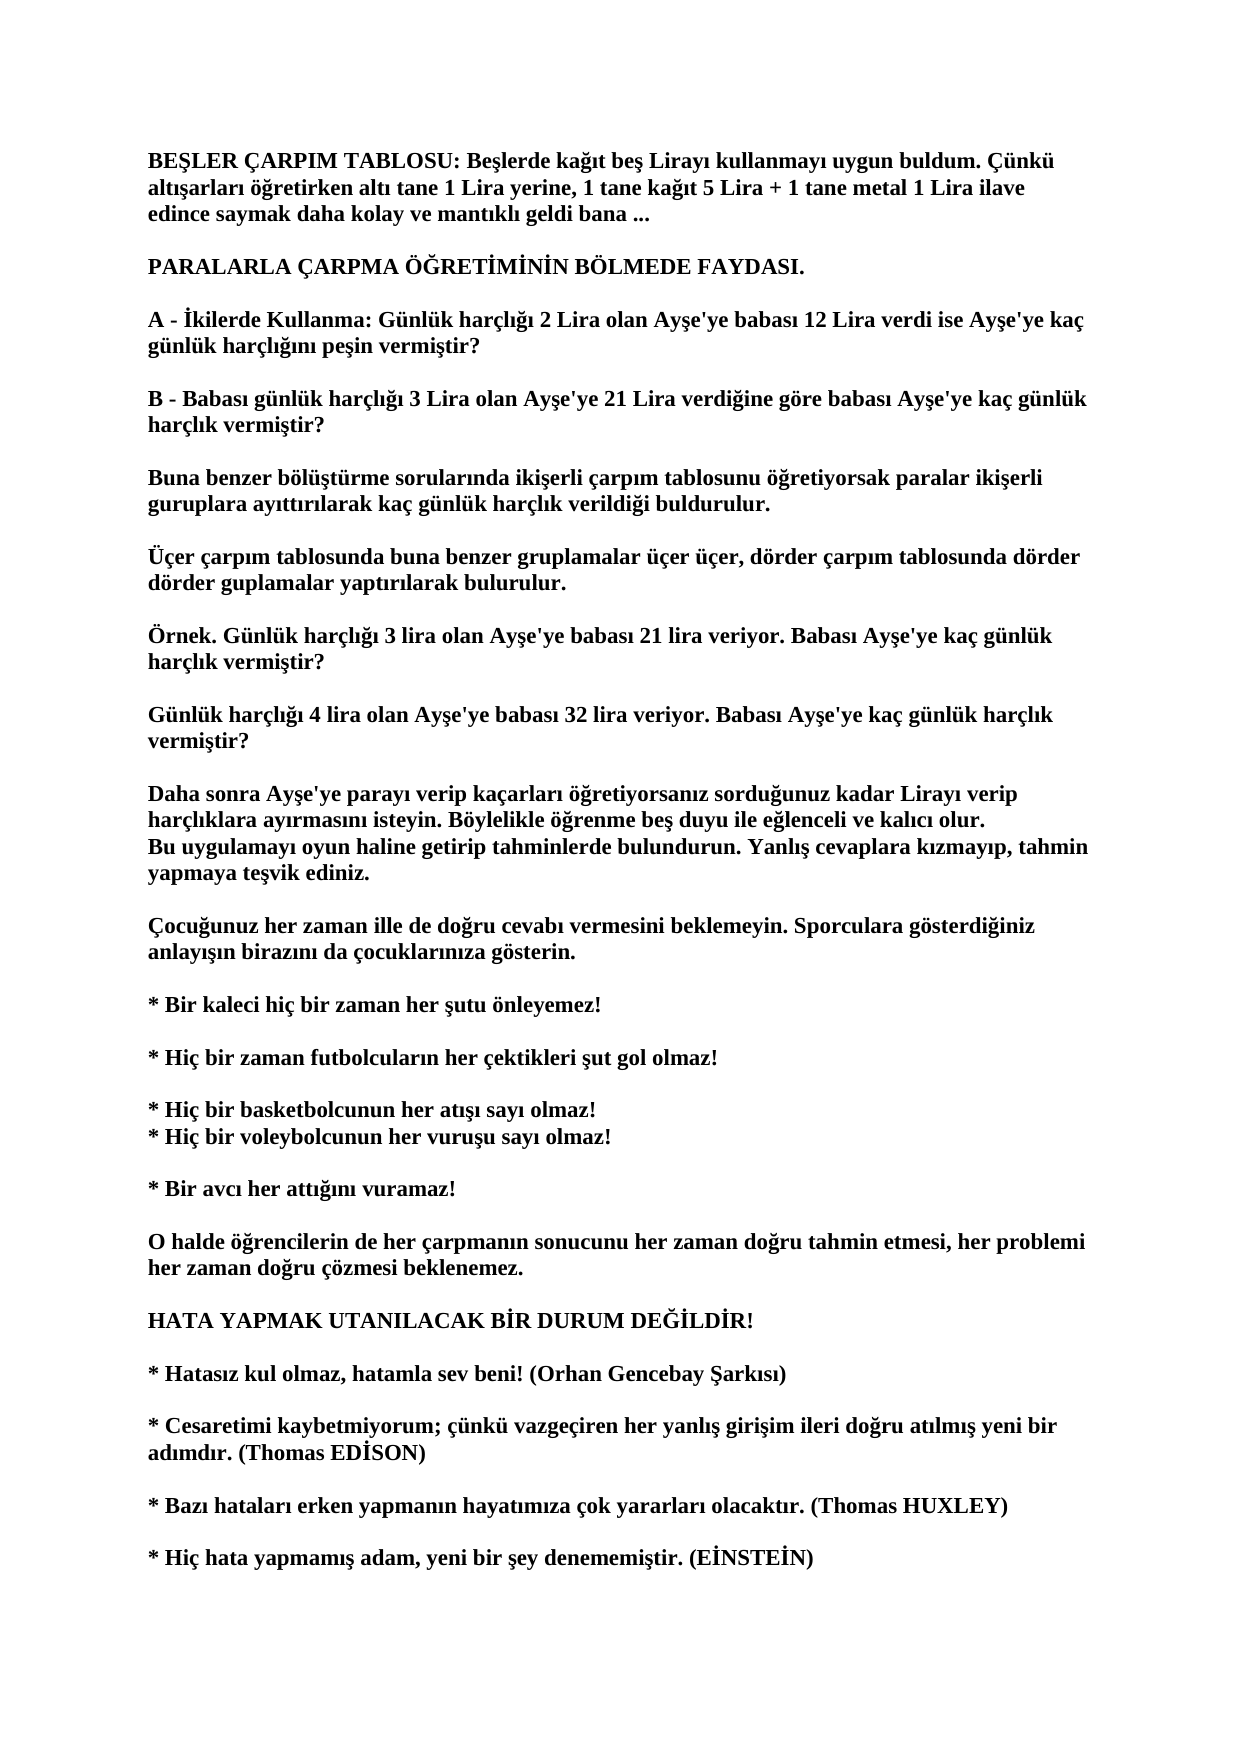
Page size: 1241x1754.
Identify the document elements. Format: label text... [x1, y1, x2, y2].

text * Bazı hataları erken yapmanın hayatımıza çok yararları olacaktır. (Thomas HUXLEY) [148, 1492, 1093, 1518]
text Üçer çarpım tablosunda buna benzer gruplamalar üçer üçer, dörder çarpım tablosunda dörder dörder guplamalar yaptırılarak bulurulur. [148, 543, 1093, 596]
text * Hiç hata yapmamış adam, yeni bir şey denememiştir. (EİNSTEİN) [148, 1544, 1093, 1571]
text HATA YAPMAK UTANILACAK BİR DURUM DEĞİLDİR! [148, 1307, 1093, 1333]
text * Bir avcı her attığını vuramaz! [148, 1175, 1093, 1202]
text * Hiç bir voleybolcunun her vuruşu sayı olmaz! [148, 1123, 1093, 1149]
text Bu uygulamayı oyun haline getirip tahminlerde bulundurun. Yanlış cevaplara kızmayıp, tahmin yapmaya teşvik ediniz. [148, 833, 1093, 886]
text Buna benzer bölüştürme sorularında ikişerli çarpım tablosunu öğretiyorsak paralar ikişerli guruplara ayıttırılarak kaç günlük harçlık verildiği buldurulur. [148, 464, 1093, 517]
text PARALARLA ÇARPMA ÖĞRETİMİNİN BÖLMEDE FAYDASI. [148, 253, 1093, 279]
text BEŞLER ÇARPIM TABLOSU: Beşlerde kağıt beş Lirayı kullanmayı uygun buldum. Çünkü altışarları öğretirken altı tane 1 Lira yerine, 1 tane kağıt 5 Lira + 1 tane metal 1 Lira ilave edince saymak daha kolay ve mantıklı geldi bana ... [148, 148, 1093, 227]
text A - İkilerde Kullanma: Günlük harçlığı 2 Lira olan Ayşe'ye babası 12 Lira verdi ise Ayşe'ye kaç günlük harçlığını peşin vermiştir? [148, 306, 1093, 358]
text * Hatasız kul olmaz, hatamla sev beni! (Orhan Gencebay Şarkısı) [148, 1360, 1093, 1386]
text * Hiç bir basketbolcunun her atışı sayı olmaz! [148, 1096, 1093, 1123]
text Daha sonra Ayşe'ye parayı verip kaçarları öğretiyorsanız sorduğunuz kadar Lirayı verip harçlıklara ayırmasını isteyin. Böylelikle öğrenme beş duyu ile eğlenceli ve kalıcı olur. [148, 780, 1093, 833]
text Örnek. Günlük harçlığı 3 lira olan Ayşe'ye babası 21 lira veriyor. Babası Ayşe'ye kaç günlük harçlık vermiştir? [148, 622, 1093, 675]
text Günlük harçlığı 4 lira olan Ayşe'ye babası 32 lira veriyor. Babası Ayşe'ye kaç günlük harçlık vermiştir? [148, 701, 1093, 754]
text Çocuğunuz her zaman ille de doğru cevabı vermesini beklemeyin. Sporculara gösterdiğiniz anlayışın birazını da çocuklarınıza gösterin. [148, 912, 1093, 964]
text B - Babası günlük harçlığı 3 Lira olan Ayşe'ye 21 Lira verdiğine göre babası Ayşe'ye kaç günlük harçlık vermiştir? [148, 385, 1093, 437]
text * Hiç bir zaman futbolcuların her çektikleri şut gol olmaz! [148, 1044, 1093, 1070]
text * Bir kaleci hiç bir zaman her şutu önleyemez! [148, 991, 1093, 1017]
text O halde öğrencilerin de her çarpmanın sonucunu her zaman doğru tahmin etmesi, her problemi her zaman doğru çözmesi beklenemez. [148, 1228, 1093, 1281]
text * Cesaretimi kaybetmiyorum; çünkü vazgeçiren her yanlış girişim ileri doğru atılmış yeni bir adımdır. (Thomas EDİSON) [148, 1413, 1093, 1465]
